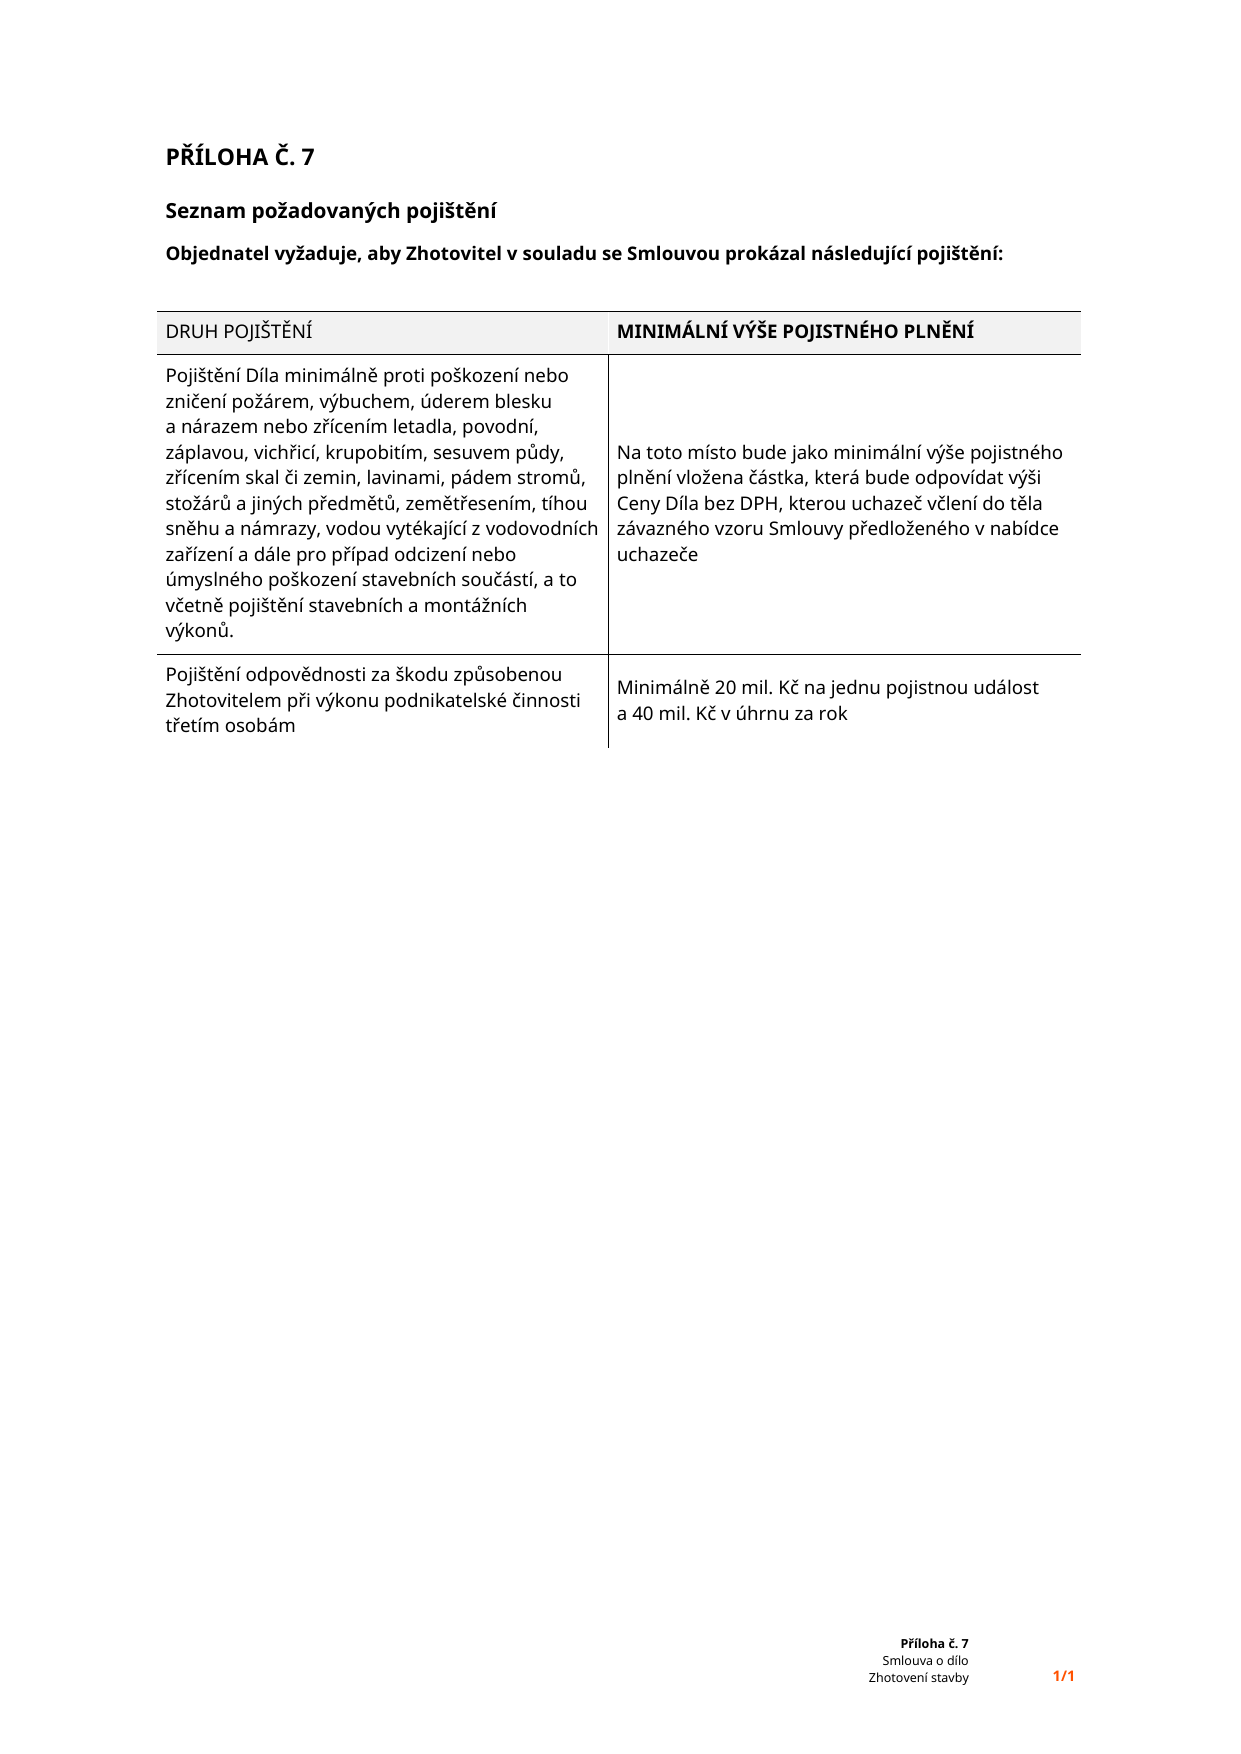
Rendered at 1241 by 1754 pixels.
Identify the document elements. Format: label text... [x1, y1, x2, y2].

text Objednatel vyžaduje, aby Zhotovitel v souladu se Smlouvou prokázal následující pojištění: [165, 240, 1075, 266]
table_cell Na toto místo bude jako minimální výše pojistného plnění vložena částka, která bude odpovídat výši Ceny Díla bez DPH, kterou uchazeč včlení do těla závazného vzoru Smlouvy předloženého v nabídce uchazeče [609, 355, 1081, 653]
text Příloha č. 7 [165, 141, 1075, 173]
table_cell Minimálně 20 mil. Kč na jednu pojistnou událost a 40 mil. Kč v úhrnu za rok [609, 655, 1081, 748]
table_cell Pojištění odpovědnosti za škodu způsobenou Zhotovitelem při výkonu podnikatelské činnosti třetím osobám [157, 655, 608, 748]
text Seznam požadovaných pojištění [165, 197, 1075, 225]
table_cell Pojištění Díla minimálně proti poškození nebo zničení požárem, výbuchem, úderem blesku a nárazem nebo zřícením letadla, povodní, záplavou, vichřicí, krupobitím, sesuvem půdy, zřícením skal či zemin, lavinami, pádem stromů, stožárů a jiných předmětů, zemětřesením, tíhou sněhu a námrazy, vodou vytékající z vodovodních zařízení a dále pro případ odcizení nebo úmyslného poškození stavebních součástí, a to včetně pojištění stavebních a montážních výkonů. [157, 355, 608, 653]
table_header MINIMÁLNÍ VÝŠE POJISTNÉHO PLNĚNÍ [609, 312, 1081, 354]
table_header DRUH POJIŠTĚNÍ [157, 312, 608, 354]
